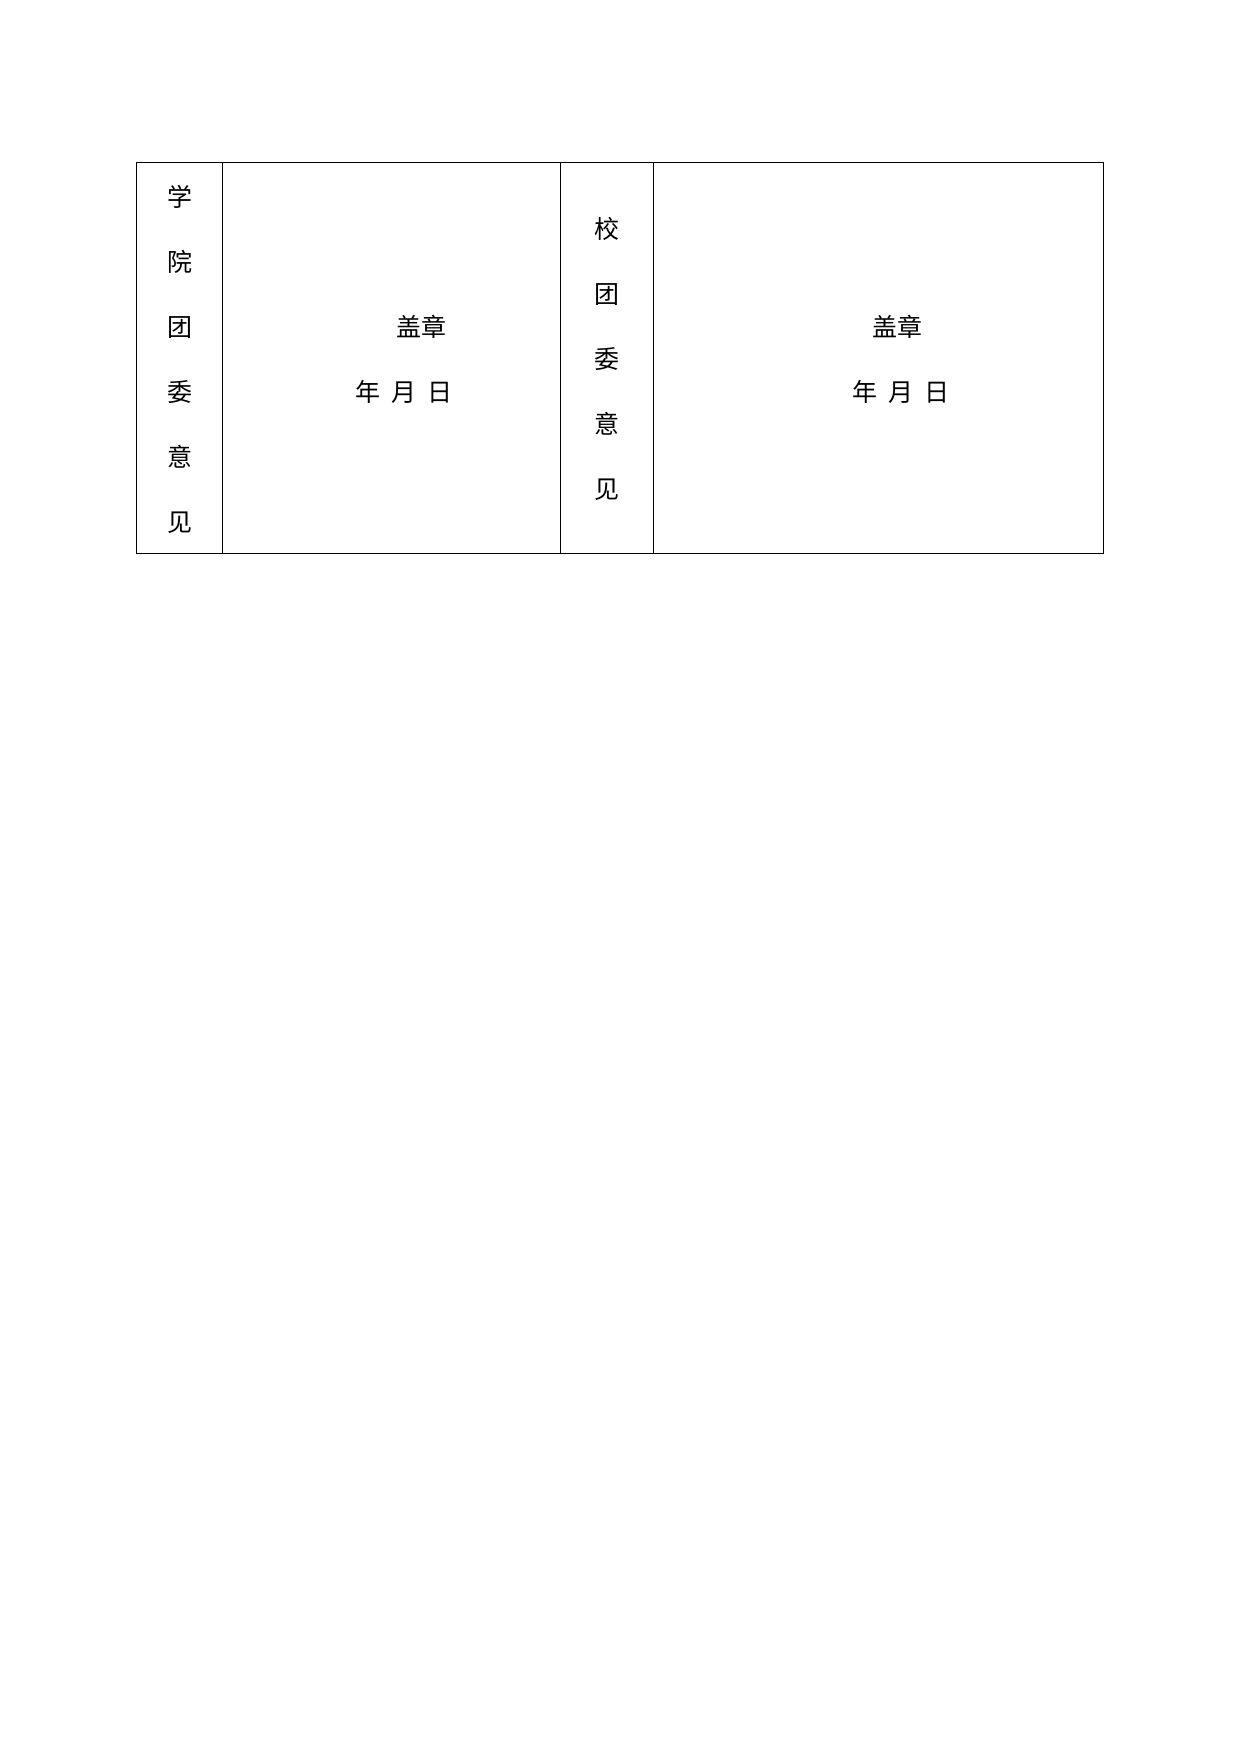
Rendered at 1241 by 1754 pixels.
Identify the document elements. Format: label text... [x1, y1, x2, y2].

table_cell 学 院 团 委 意 见 [137, 163, 222, 553]
table_cell 盖章 年 月 日 [654, 163, 1103, 553]
table_cell 校 团 委 意 见 [561, 163, 653, 553]
table_cell 盖章 年 月 日 [223, 163, 560, 553]
